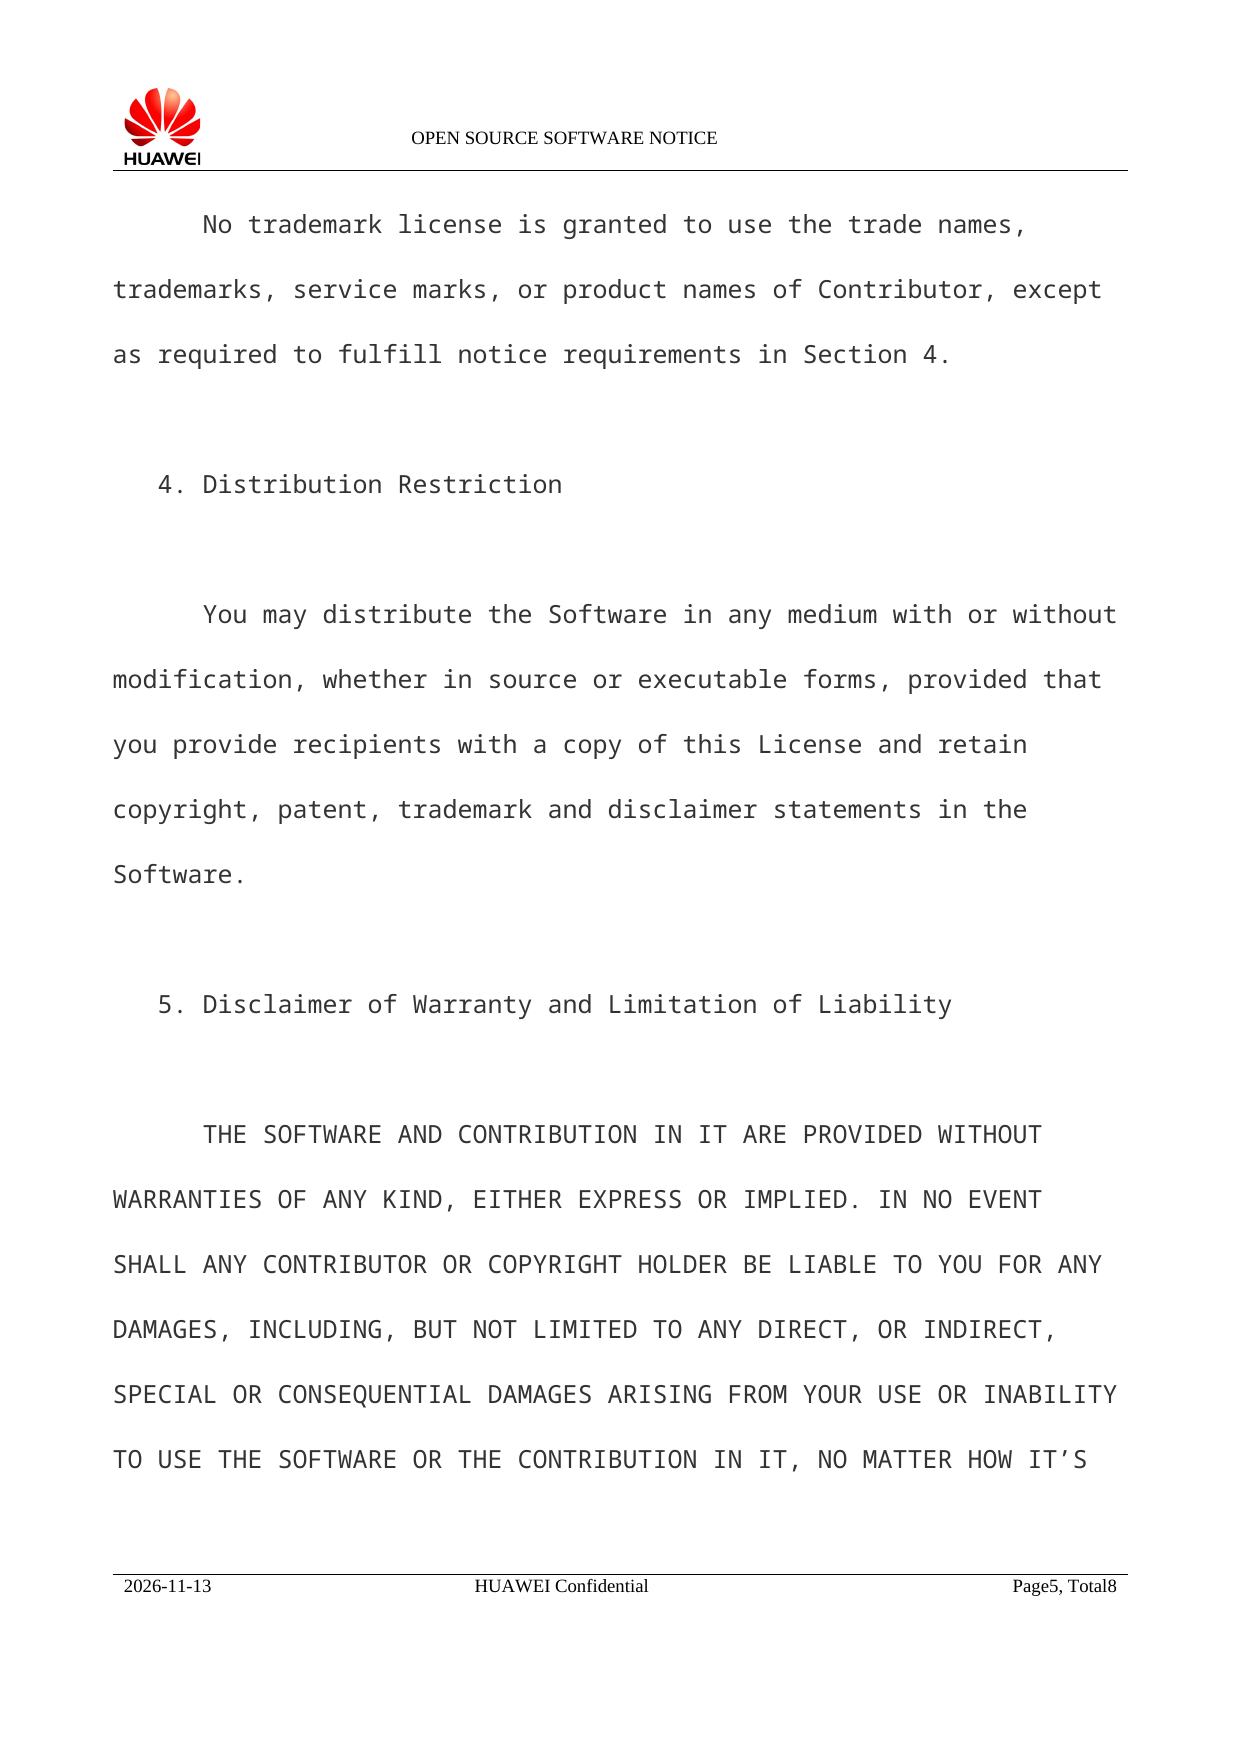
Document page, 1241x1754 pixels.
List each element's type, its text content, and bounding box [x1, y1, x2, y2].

text You may distribute the Software in any medium with or without modification, whether in source or executable forms, provided that you provide recipients with a copy of this License and retain copyright, patent, trademark and disclaimer statements in the Software. [112, 596, 1128, 921]
picture [124, 88, 201, 165]
text 4. Distribution Restriction [112, 466, 1128, 531]
text No trademark license is granted to use the trade names, trademarks, service marks, or product names of Contributor, except as required to fulfill notice requirements in Section 4. [112, 206, 1128, 401]
text 5. Disclaimer of Warranty and Limitation of Liability [112, 986, 1128, 1051]
